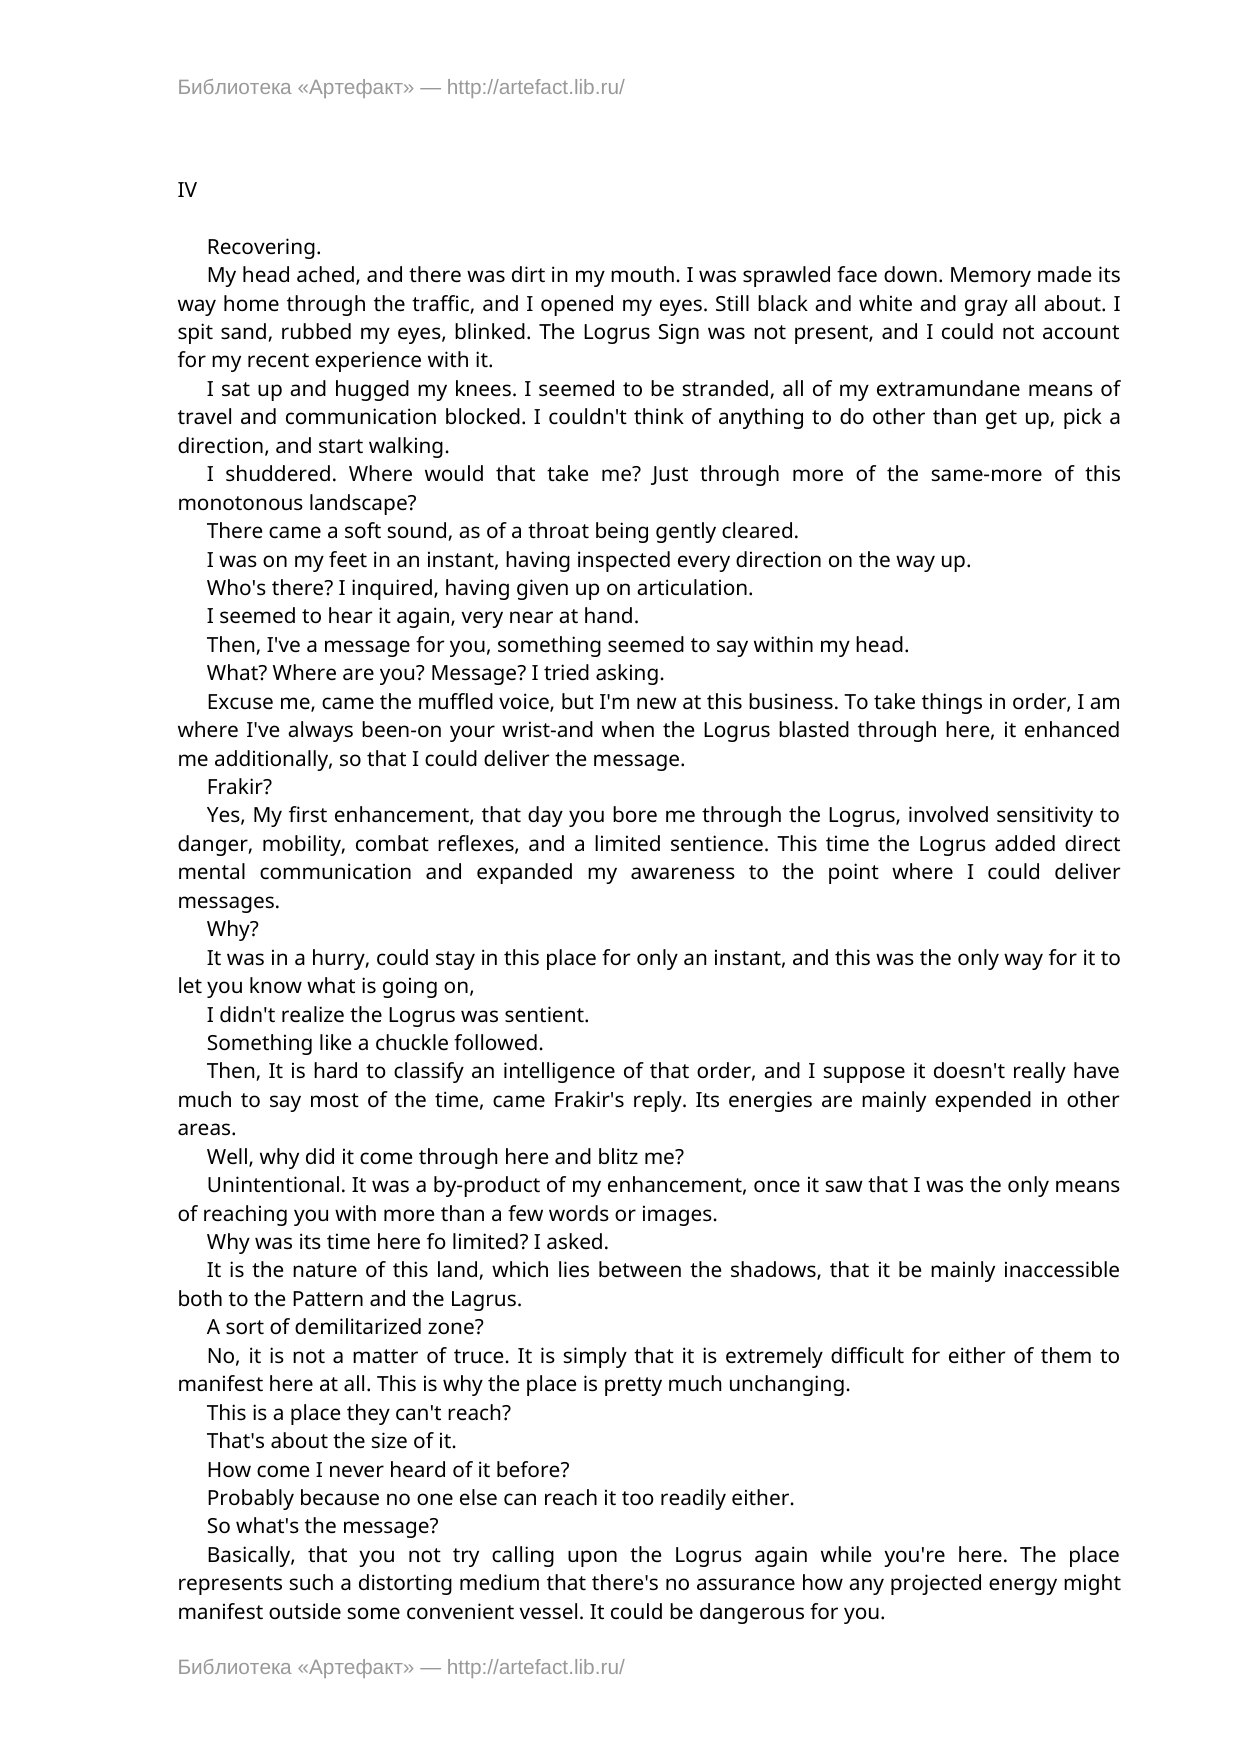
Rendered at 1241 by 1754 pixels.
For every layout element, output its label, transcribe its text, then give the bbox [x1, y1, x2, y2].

text Something like a chuckle followed. [177, 1028, 1122, 1057]
text Frakir? [177, 772, 1122, 801]
text Basically, that you not try calling upon the Logrus again while you're here. The place represents such a distorting medium that there's no assurance how any projected energy might manifest outside some convenient vessel. It could be dangerous for you. [177, 1540, 1122, 1625]
text Then, I've a message for you, something seemed to say within my head. [177, 630, 1122, 658]
text Well, why did it come through here and blitz me? [177, 1142, 1122, 1170]
text IV [177, 175, 1122, 203]
text Then, It is hard to classify an intelligence of that order, and I suppose it doesn't really have much to say most of the time, came Frakir's reply. Its energies are mainly expended in other areas. [177, 1057, 1122, 1142]
text Yes, My first enhancement, that day you bore me through the Logrus, involved sensitivity to danger, mobility, combat reflexes, and a limited sentience. This time the Logrus added direct mental communication and expanded my awareness to the point where I could deliver messages. [177, 801, 1122, 914]
text I sat up and hugged my knees. I seemed to be stranded, all of my extramundane means of travel and communication blocked. I couldn't think of anything to do other than get up, pick a direction, and start walking. [177, 374, 1122, 459]
text I shuddered. Where would that take me? Just through more of the same-more of this monotonous landscape? [177, 459, 1122, 516]
text Excuse me, came the muffled voice, but I'm new at this business. To take things in order, I am where I've always been-on your wrist-and when the Logrus blasted through here, it enhanced me additionally, so that I could deliver the message. [177, 687, 1122, 772]
text I seemed to hear it again, very near at hand. [177, 602, 1122, 630]
text I didn't realize the Logrus was sentient. [177, 1000, 1122, 1028]
text I was on my feet in an instant, having inspected every direction on the way up. [177, 545, 1122, 573]
text So what's the message? [177, 1512, 1122, 1540]
text Recovering. [177, 232, 1122, 260]
text There came a soft sound, as of a throat being gently cleared. [177, 516, 1122, 545]
text Who's there? I inquired, having given up on articulation. [177, 573, 1122, 602]
text How come I never heard of it before? [177, 1455, 1122, 1483]
text That's about the size of it. [177, 1426, 1122, 1455]
text Why? [177, 914, 1122, 943]
text What? Where are you? Message? I tried asking. [177, 658, 1122, 687]
text No, it is not a matter of truce. It is simply that it is extremely difficult for either of them to manifest here at all. This is why the place is pretty much unchanging. [177, 1341, 1122, 1398]
text It was in a hurry, could stay in this place for only an instant, and this was the only way for it to let you know what is going on, [177, 943, 1122, 1000]
text Why was its time here fo limited? I asked. [177, 1227, 1122, 1256]
text This is a place they can't reach? [177, 1398, 1122, 1426]
text A sort of demilitarized zone? [177, 1312, 1122, 1341]
text My head ached, and there was dirt in my mouth. I was sprawled face down. Memory made its way home through the traffic, and I opened my eyes. Still black and white and gray all about. I spit sand, rubbed my eyes, blinked. The Logrus Sign was not present, and I could not account for my recent experience with it. [177, 260, 1122, 374]
text Unintentional. It was a by-product of my enhancement, once it saw that I was the only means of reaching you with more than a few words or images. [177, 1170, 1122, 1227]
text Probably because no one else can reach it too readily either. [177, 1483, 1122, 1512]
text It is the nature of this land, which lies between the shadows, that it be mainly inaccessible both to the Pattern and the Lagrus. [177, 1256, 1122, 1312]
